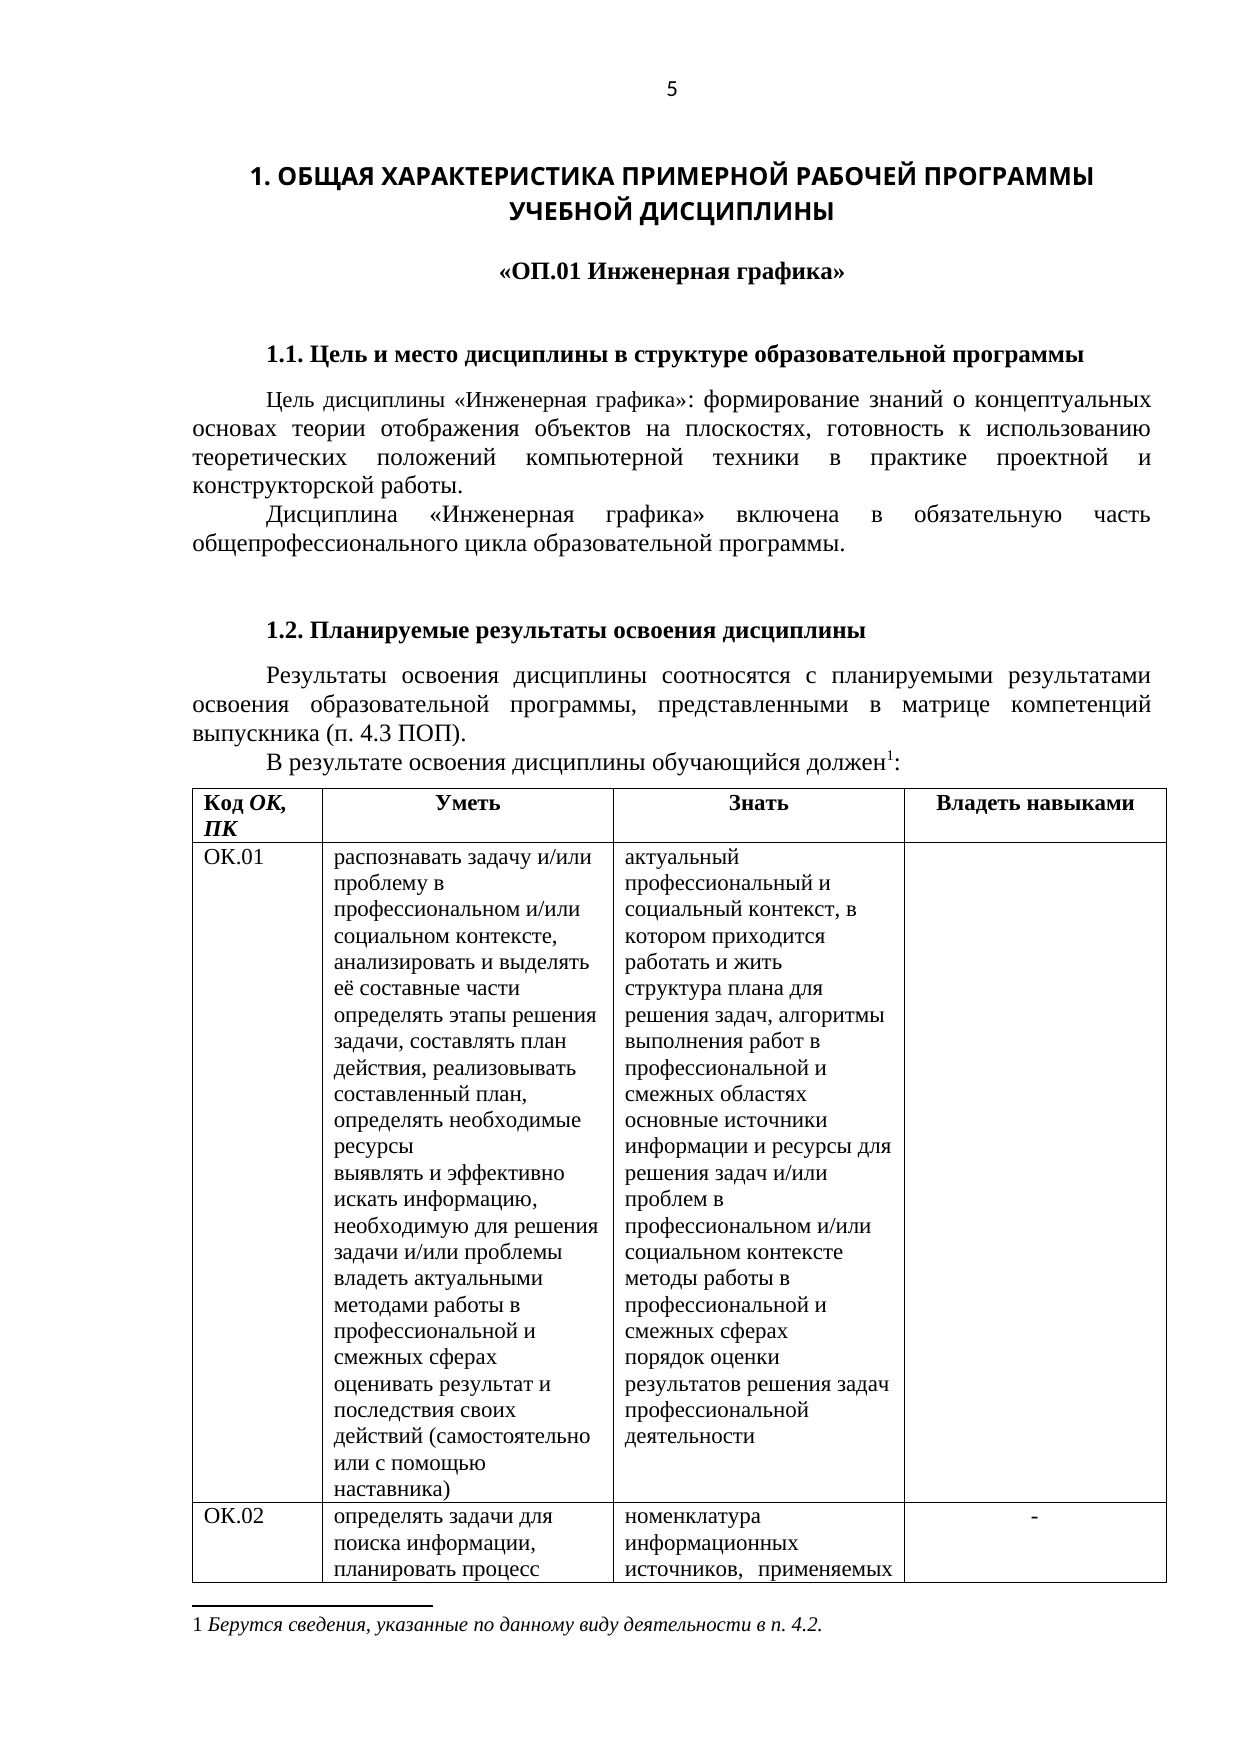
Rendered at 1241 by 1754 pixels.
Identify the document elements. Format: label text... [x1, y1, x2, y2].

text Дисциплина «Инженерная графика» включена в обязательную часть общепрофессионального цикла образовательной программы. [192, 499, 1152, 557]
text Цель дисциплины «Инженерная графика»: формирование знаний о концептуальных основах теории отображения объектов на плоскостях, готовность к использованию теоретических положений компьютерной техники в практике проектной и конструкторской работы. [192, 384, 1152, 499]
table_header Знать [614, 789, 904, 842]
table_cell ОК.01 [193, 843, 322, 1502]
table_cell [905, 843, 1166, 1502]
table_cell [614, 1503, 904, 1582]
text 1.2. Планируемые результаты освоения дисциплины [192, 615, 1152, 644]
table_header Уметь [323, 789, 613, 842]
text «ОП.01 Инженерная графика» [192, 256, 1152, 285]
table_cell - [905, 1503, 1166, 1582]
table_cell распознавать задачу и/или проблему в профессиональном и/или социальном контексте, анализировать и выделять её составные части определять этапы решения задачи, составлять план действия, реализовывать составленный план, определять необходимые ресурсы выявлять и эффективно искать информацию, необходимую для решения задачи и/или проблемы владеть актуальными методами работы в профессиональной и смежных сферах оценивать результат и последствия своих действий (самостоятельно или с помощью наставника) [323, 843, 613, 1502]
table_header Владеть навыками [905, 789, 1166, 842]
table_cell актуальный профессиональный и социальный контекст, в котором приходится работать и жить структура плана для решения задач, алгоритмы выполнения работ в профессиональной и смежных областях основные источники информации и ресурсы для решения задач и/или проблем в профессиональном и/или социальном контексте методы работы в профессиональной и смежных сферах порядок оценки результатов решения задач профессиональной деятельности [614, 843, 904, 1502]
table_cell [323, 1503, 613, 1582]
subtitle 1. Общая характеристика ПРИМЕРНОЙ РАБОЧЕЙ ПРОГРАММЫ УЧЕБНОЙ ДИСЦИПЛИНЫ [192, 159, 1152, 227]
table_cell ОК.02 [193, 1503, 322, 1582]
text 1.1. Цель и место дисциплины в структуре образовательной программы [192, 339, 1152, 368]
table_header Код ОК, ПК [193, 789, 322, 842]
text В результате освоения дисциплины обучающийся должен: [192, 747, 1152, 775]
text Результаты освоения дисциплины соотносятся с планируемыми результатами освоения образовательной программы, представленными в матрице компетенций выпускника (п. 4.3 ПОП). [192, 660, 1152, 747]
